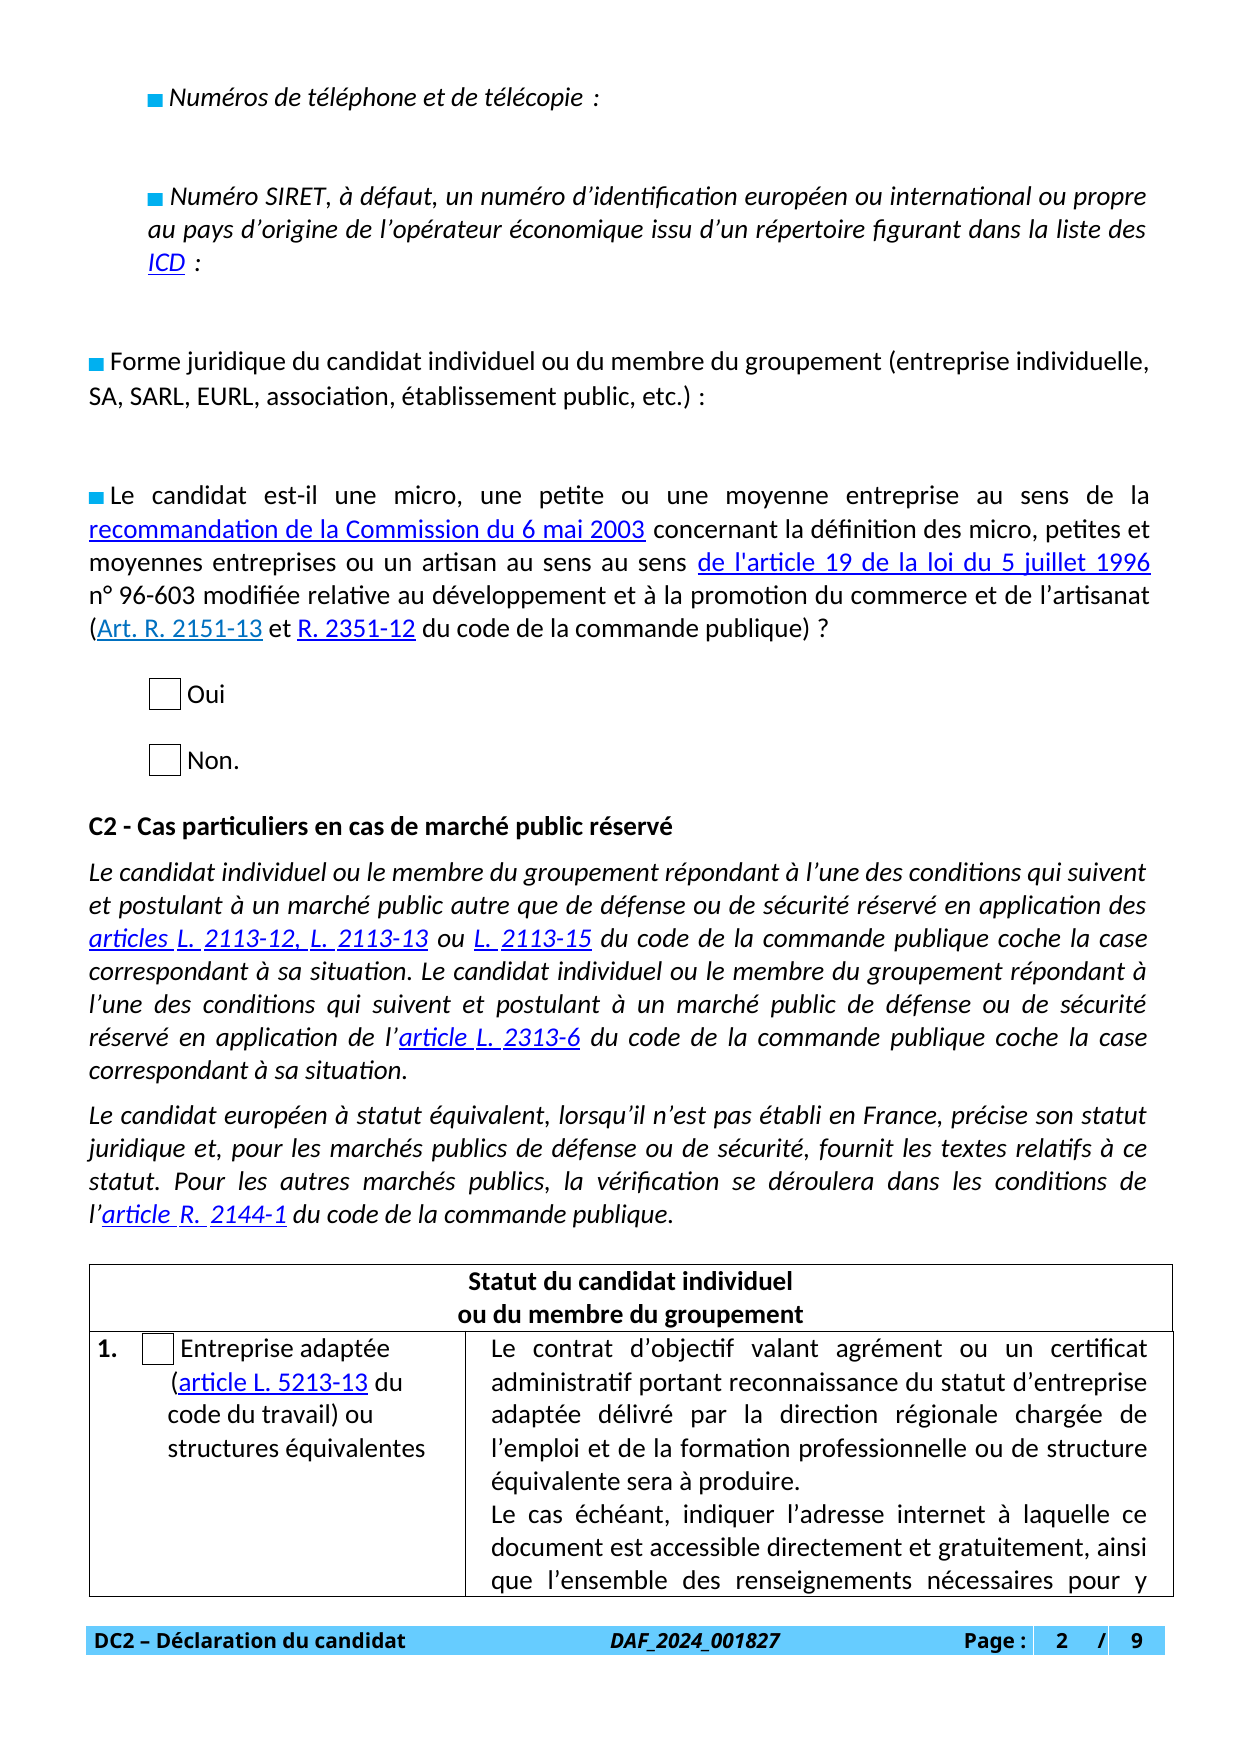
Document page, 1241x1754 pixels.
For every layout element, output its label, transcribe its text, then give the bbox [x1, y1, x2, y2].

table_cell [90, 1332, 465, 1596]
text Le candidat individuel ou le membre du groupement répondant à l’une des conditions qui suivent et postulant à un marché public autre que de défense ou de sécurité réservé en application des articles L. 2113-12, L. 2113-13 ou L. 2113-15 du code de la commande publique coche la case correspondant à sa situation. Le candidat individuel ou le membre du groupement répondant à l’une des conditions qui suivent et postulant à un marché public de défense ou de sécurité réservé en application de l’article L. 2313-6 du code de la commande publique coche la case correspondant à sa situation. [89, 855, 1152, 1086]
text Le candidat européen à statut équivalent, lorsqu’il n’est pas établi en France, précise son statut juridique et, pour les marchés publics de défense ou de sécurité, fournit les textes relatifs à ce statut. Pour les autres marchés publics, la vérification se déroulera dans les conditions de l’article R. 2144-1 du code de la commande publique. [89, 1098, 1152, 1231]
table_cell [466, 1332, 1173, 1596]
text C2 - Cas particuliers en cas de marché public réservé [89, 809, 1152, 842]
text Non. [148, 743, 1152, 776]
table_header Statut du candidat individuel ou du membre du groupement [90, 1265, 1172, 1331]
subtitle Numéros de téléphone et de télécopie : [148, 80, 1152, 113]
subtitle Numéro SIRET, à défaut, un numéro d’identification européen ou international ou propre au pays d’origine de l’opérateur économique issu d’un répertoire figurant dans la liste des ICD : [148, 179, 1152, 278]
text Forme juridique du candidat individuel ou du membre du groupement (entreprise individuelle, SA, SARL, EURL, association, établissement public, etc.) : [89, 344, 1152, 412]
text Oui [148, 677, 1152, 710]
text Le candidat est-il une micro, une petite ou une moyenne entreprise au sens de la recommandation de la Commission du 6 mai 2003 concernant la définition des micro, petites et moyennes entreprises ou un artisan au sens au sens de l'article 19 de la loi du 5 juillet 1996 n° 96-603 modifiée relative au développement et à la promotion du commerce et de l’artisanat (Art. R. 2151-13 et R. 2351-12 du code de la commande publique) ? [89, 478, 1152, 644]
